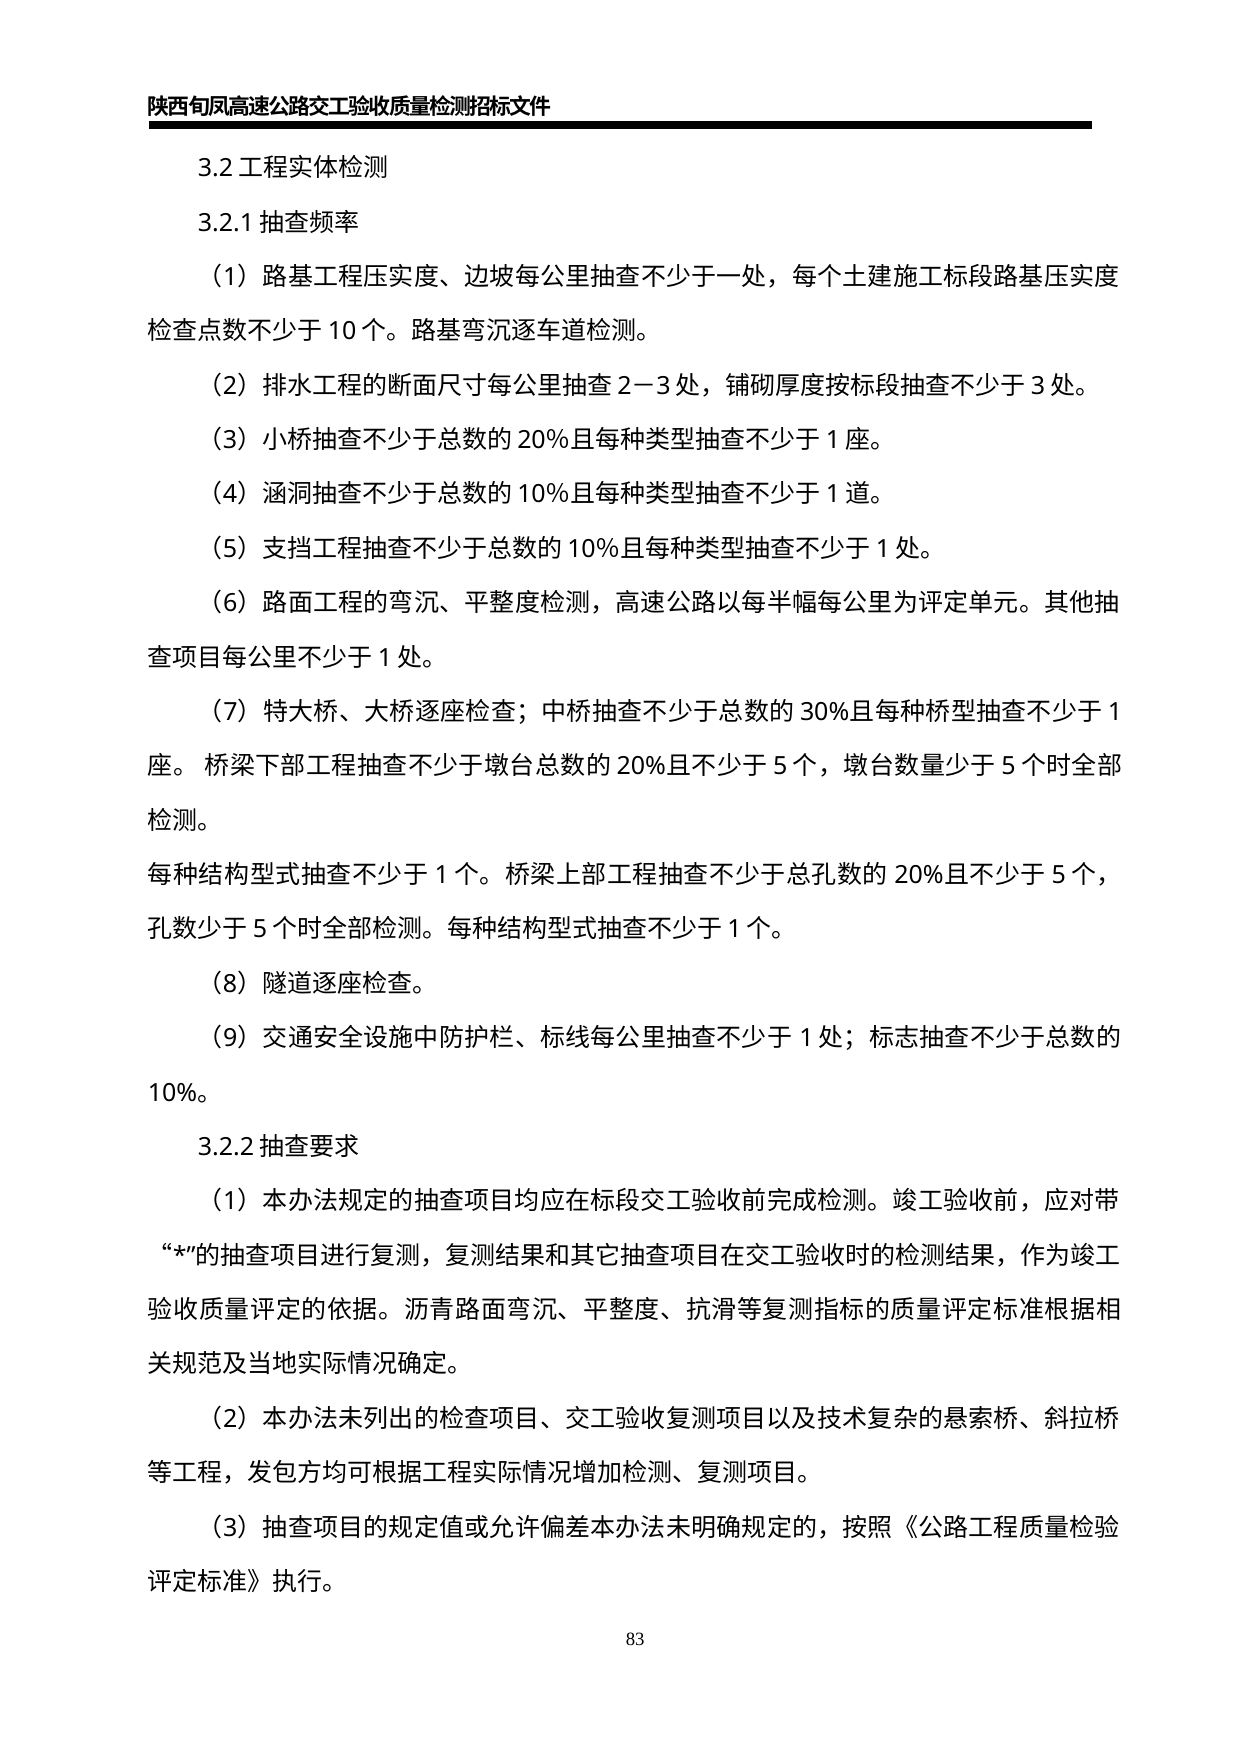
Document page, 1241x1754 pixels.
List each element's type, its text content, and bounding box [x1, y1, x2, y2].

text （1）本办法规定的抽查项目均应在标段交工验收前完成检测。竣工验收前，应对带“*”的抽查项目进行复测，复测结果和其它抽查项目在交工验收时的检测结果，作为竣工验收质量评定的依据。沥青路面弯沉、平整度、抗滑等复测指标的质量评定标准根据相关规范及当地实际情况确定。 [148, 1181, 1122, 1380]
text （5）支挡工程抽查不少于总数的10％且每种类型抽查不少于1处。 [148, 528, 1122, 564]
text （3）抽查项目的规定值或允许偏差本办法未明确规定的，按照《公路工程质量检验评定标准》执行。 [148, 1507, 1122, 1598]
text 每种结构型式抽查不少于1个。桥梁上部工程抽查不少于总孔数的20%且不少于5个，孔数少于5个时全部检测。每种结构型式抽查不少于1个。 [148, 854, 1122, 945]
text （6）路面工程的弯沉、平整度检测，高速公路以每半幅每公里为评定单元。其他抽查项目每公里不少于1处。 [148, 583, 1122, 673]
text （2）排水工程的断面尺寸每公里抽查2－3处，铺砌厚度按标段抽查不少于3处。 [148, 365, 1122, 401]
text （9）交通安全设施中防护栏、标线每公里抽查不少于1处；标志抽查不少于总数的10%。 [148, 1018, 1122, 1108]
text （1）路基工程压实度、边坡每公里抽查不少于一处，每个土建施工标段路基压实度检查点数不少于10个。路基弯沉逐车道检测。 [148, 256, 1122, 347]
text （7）特大桥、大桥逐座检查；中桥抽查不少于总数的30%且每种桥型抽查不少于1座。 桥梁下部工程抽查不少于墩台总数的20%且不少于5个，墩台数量少于5个时全部检测。 [148, 691, 1122, 836]
text 3.2工程实体检测 [148, 148, 1122, 184]
text 3.2.2抽查要求 [148, 1126, 1122, 1163]
text 3.2.1抽查频率 [148, 202, 1122, 238]
text （4）涵洞抽查不少于总数的10％且每种类型抽查不少于1道。 [148, 474, 1122, 510]
text （2）本办法未列出的检查项目、交工验收复测项目以及技术复杂的悬索桥、斜拉桥等工程，发包方均可根据工程实际情况增加检测、复测项目。 [148, 1398, 1122, 1489]
text （3）小桥抽查不少于总数的20％且每种类型抽查不少于1座。 [148, 419, 1122, 456]
text （8）隧道逐座检查。 [148, 963, 1122, 999]
